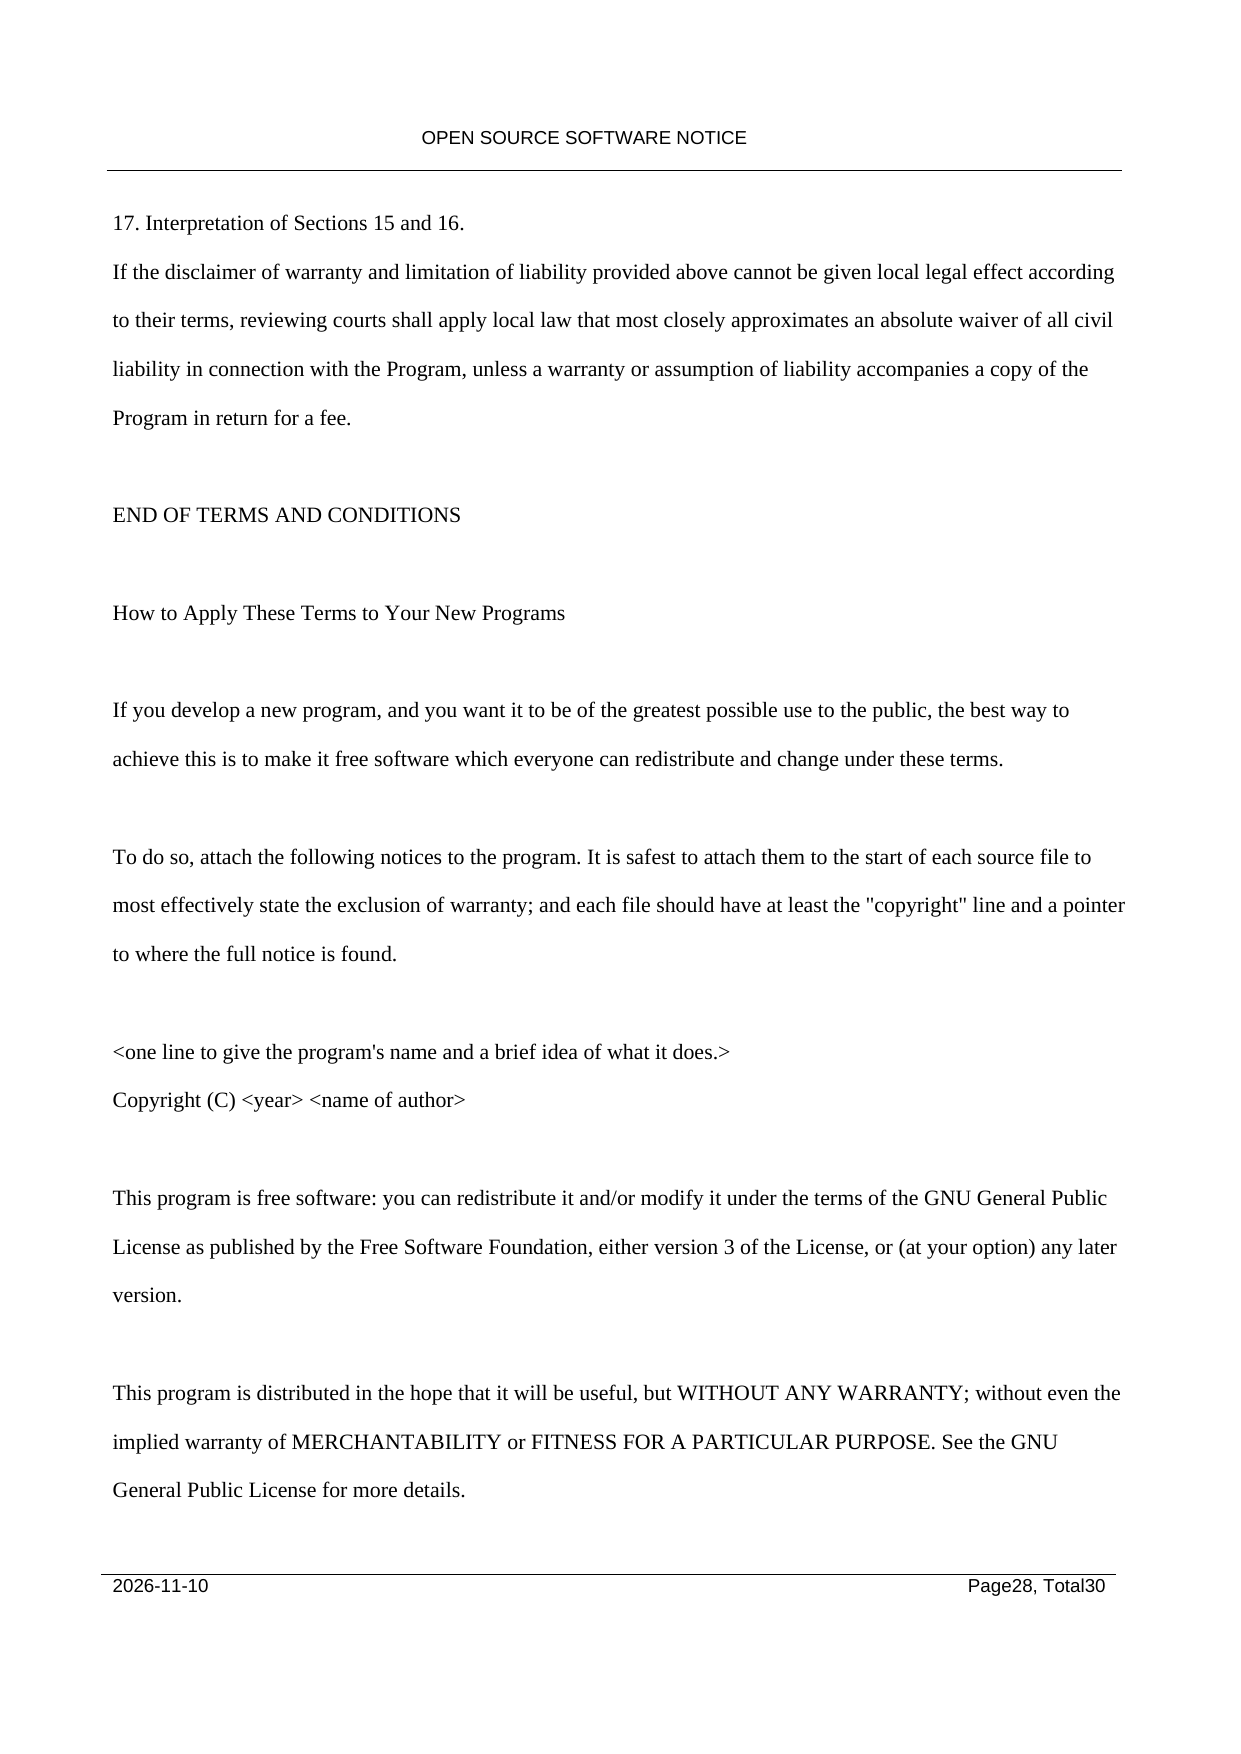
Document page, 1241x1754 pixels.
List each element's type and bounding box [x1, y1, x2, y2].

text [112, 206, 1128, 1506]
